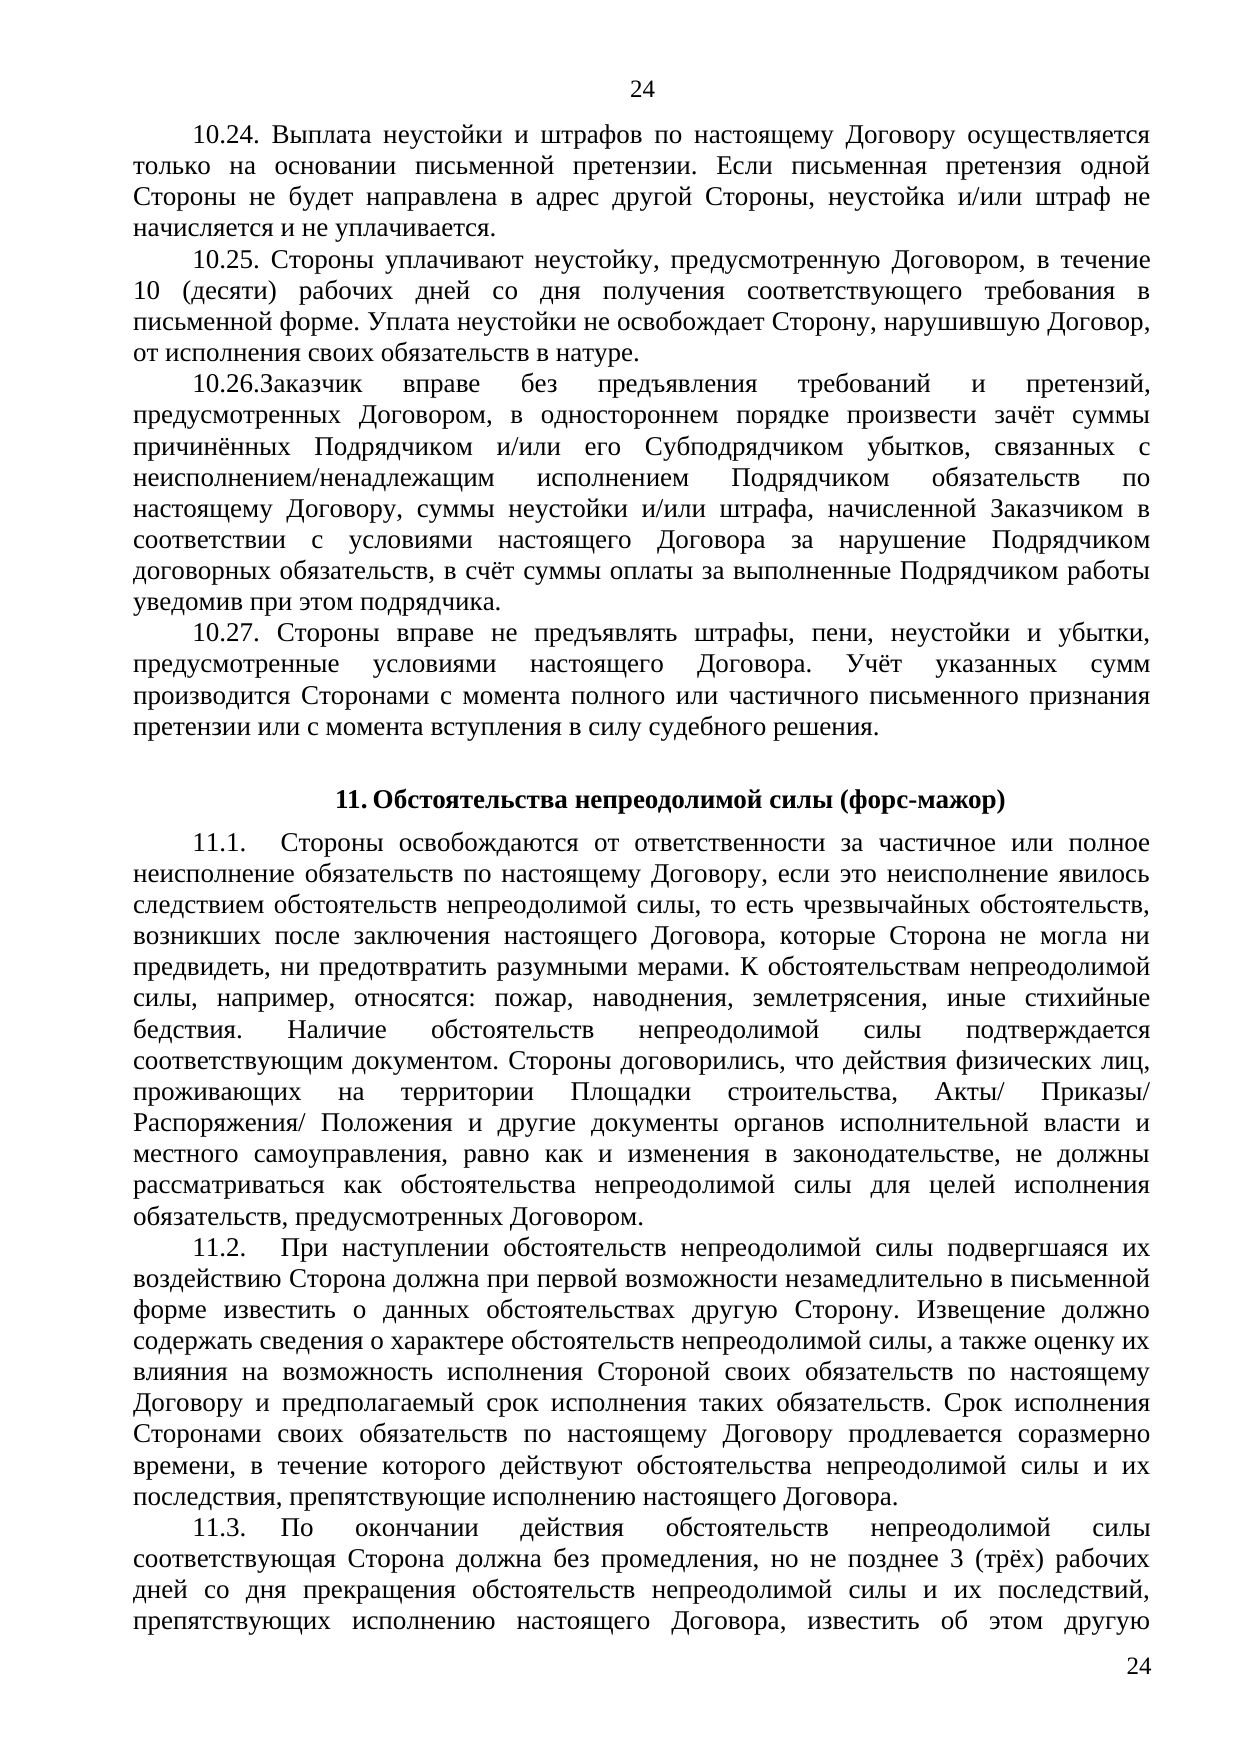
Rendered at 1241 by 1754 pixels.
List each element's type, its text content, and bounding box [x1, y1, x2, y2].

text 10.26.Заказчик вправе без предъявления требований и претензий, предусмотренных Договором, в одностороннем порядке произвести зачёт суммы причинённых Подрядчиком и/или его Субподрядчиком убытков, связанных с неисполнением/ненадлежащим исполнением Подрядчиком обязательств по настоящему Договору, суммы неустойки и/или штрафа, начисленной Заказчиком в соответствии с условиями настоящего Договора за нарушение Подрядчиком договорных обязательств, в счёт суммы оплаты за выполненные Подрядчиком работы уведомив при этом подрядчика. [133, 367, 1152, 616]
text 10.27. Стороны вправе не предъявлять штрафы, пени, неустойки и убытки, предусмотренные условиями настоящего Договора. Учёт указанных сумм производится Сторонами с момента полного или частичного письменного признания претензии или с момента вступления в силу судебного решения. [133, 616, 1152, 741]
subtitle Обстоятельства непреодолимой силы (форс-мажор) [189, 783, 1152, 814]
text 10.25. Стороны уплачивают неустойку, предусмотренную Договором, в течение 10 (десяти) рабочих дней со дня получения соответствующего требования в письменной форме. Уплата неустойки не освобождает Сторону, нарушившую Договор, от исполнения своих обязательств в натуре. [133, 243, 1152, 367]
list При наступлении обстоятельств непреодолимой силы подвергшаяся их воздействию Сторона должна при первой возможности незамедлительно в письменной форме известить о данных обстоятельствах другую Сторону. Извещение должно содержать сведения о характере обстоятельств непреодолимой силы, а также оценку их влияния на возможность исполнения Стороной своих обязательств по настоящему Договору и предполагаемый срок исполнения таких обязательств. Срок исполнения Сторонами своих обязательств по настоящему Договору продлевается соразмерно времени, в течение которого действуют обстоятельства непреодолимой силы и их последствия, препятствующие исполнению настоящего Договора. [133, 1231, 1152, 1511]
list Стороны освобождаются от ответственности за частичное или полное неисполнение обязательств по настоящему Договору, если это неисполнение явилось следствием обстоятельств непреодолимой силы, то есть чрезвычайных обстоятельств, возникших после заключения настоящего Договора, которые Сторона не могла ни предвидеть, ни предотвратить разумными мерами. К обстоятельствам непреодолимой силы, например, относятся: пожар, наводнения, землетрясения, иные стихийные бедствия. Наличие обстоятельств непреодолимой силы подтверждается соответствующим документом. Стороны договорились, что действия физических лиц, проживающих на территории Площадки строительства, Акты/ Приказы/ Распоряжения/ Положения и другие документы органов исполнительной власти и местного самоуправления, равно как и изменения в законодательстве, не должны рассматриваться как обстоятельства непреодолимой силы для целей исполнения обязательств, предусмотренных Договором. [133, 826, 1152, 1231]
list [133, 1511, 1152, 1636]
text 10.24. Выплата неустойки и штрафов по настоящему Договору осуществляется только на основании письменной претензии. Если письменная претензия одной Стороны не будет направлена в адрес другой Стороны, неустойка и/или штраф не начисляется и не уплачивается. [133, 118, 1152, 243]
